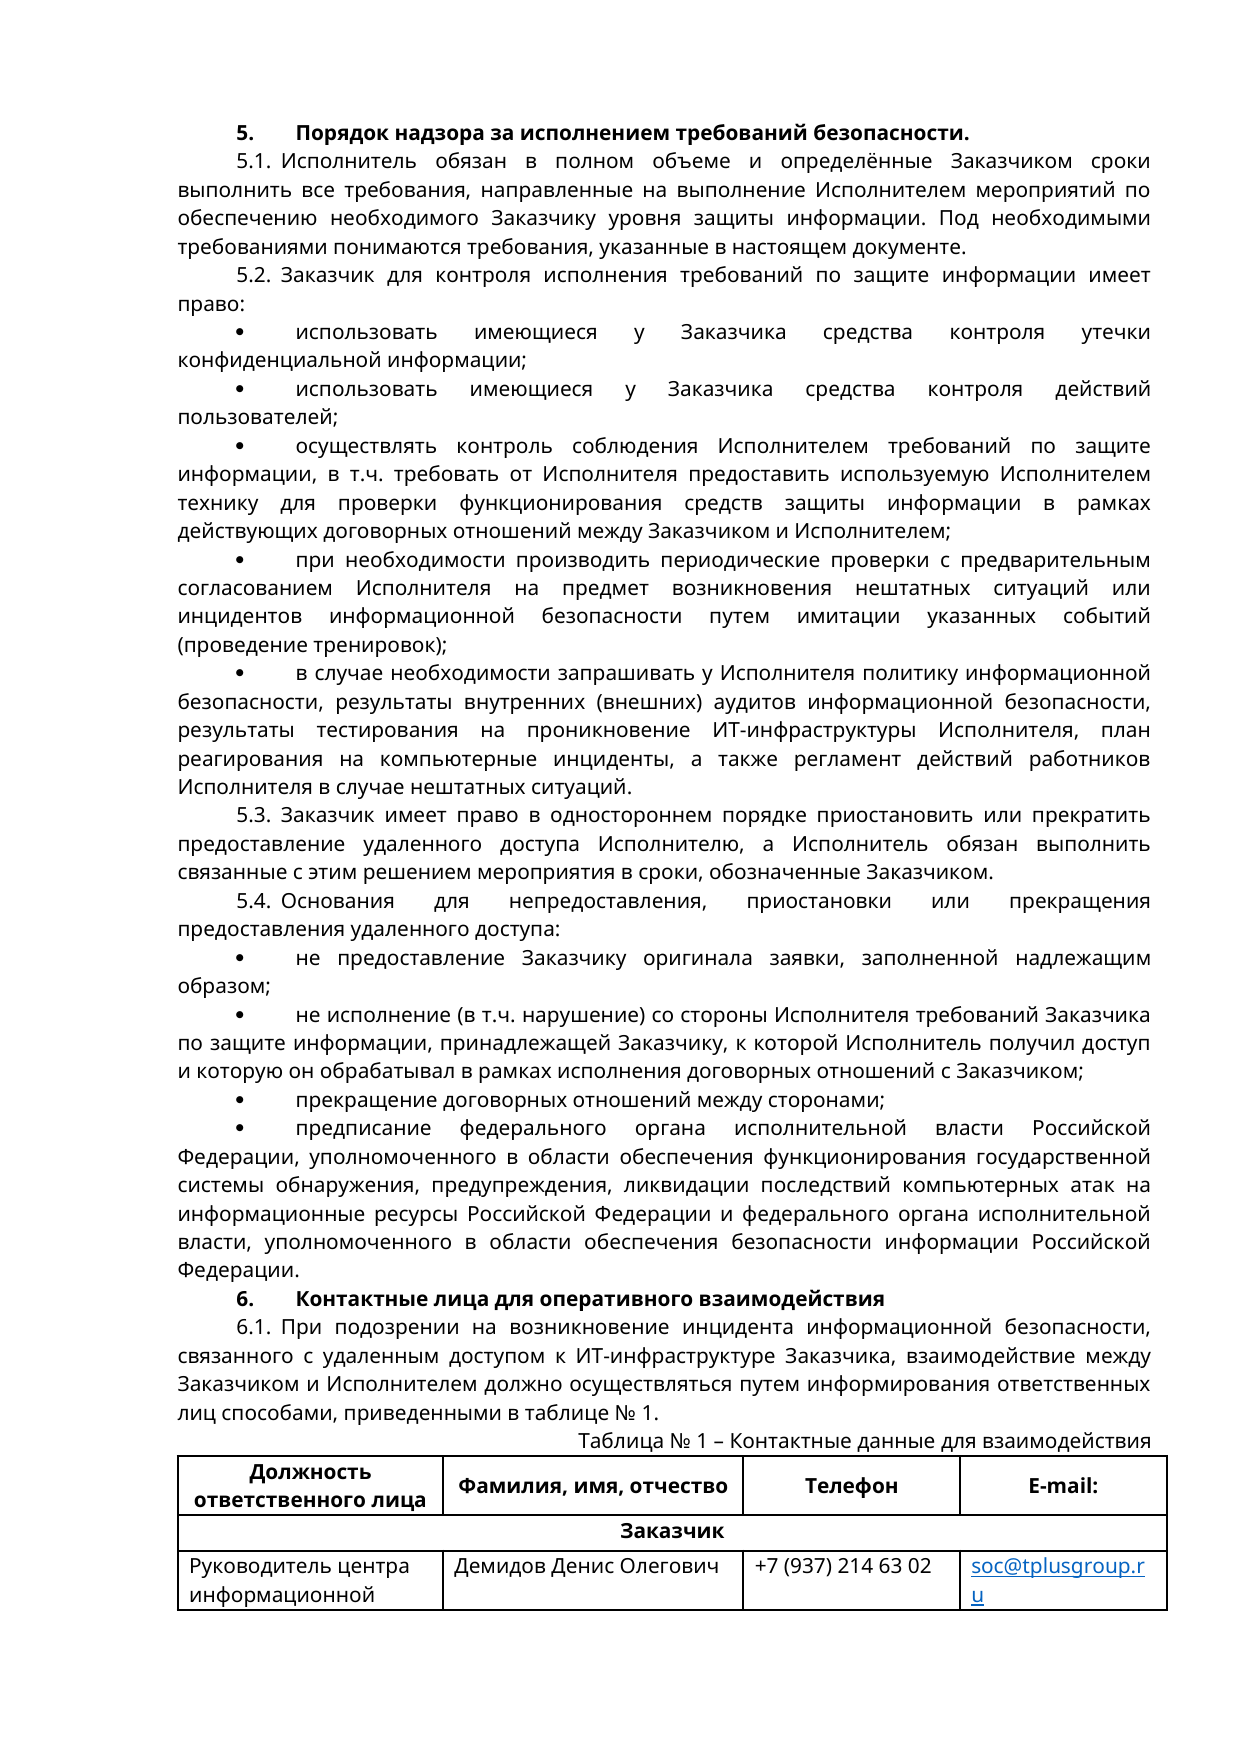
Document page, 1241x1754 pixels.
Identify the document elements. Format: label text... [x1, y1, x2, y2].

list прекращение договорных отношений между сторонами; [177, 1085, 1152, 1113]
list при необходимости производить периодические проверки с предварительным согласованием Исполнителя на предмет возникновения нештатных ситуаций или инцидентов информационной безопасности путем имитации указанных событий (проведение тренировок); [177, 545, 1152, 658]
table_header Телефон [744, 1457, 959, 1514]
table_header E-mail: [961, 1457, 1166, 1514]
table_header Должность ответственного лица [179, 1457, 442, 1514]
table_header Фамилия, имя, отчество [444, 1457, 742, 1514]
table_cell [179, 1552, 442, 1608]
list не исполнение (в т.ч. нарушение) со стороны Исполнителя требований Заказчика по защите информации, принадлежащей Заказчику, к которой Исполнитель получил доступ и которую он обрабатывал в рамках исполнения договорных отношений с Заказчиком; [177, 1000, 1152, 1085]
list использовать имеющиеся у Заказчика средства контроля действий пользователей; [177, 374, 1152, 431]
table_cell soc@tplusgroup.ru [961, 1552, 1166, 1608]
list Порядок надзора за исполнением требований безопасности. [177, 118, 1152, 147]
list Контактные лица для оперативного взаимодействия [177, 1284, 1152, 1312]
list осуществлять контроль соблюдения Исполнителем требований по защите информации, в т.ч. требовать от Исполнителя предоставить используемую Исполнителем технику для проверки функционирования средств защиты информации в рамках действующих договорных отношений между Заказчиком и Исполнителем; [177, 431, 1152, 545]
list Заказчик для контроля исполнения требований по защите информации имеет право: [177, 260, 1152, 317]
list Таблица № 1 – Контактные данные для взаимодействия [215, 1426, 1152, 1455]
table_cell +7 (937) 214 63 02 [744, 1552, 959, 1608]
list Исполнитель обязан в полном объеме и определённые Заказчиком сроки выполнить все требования, направленные на выполнение Исполнителем мероприятий по обеспечению необходимого Заказчику уровня защиты информации. Под необходимыми требованиями понимаются требования, указанные в настоящем документе. [177, 147, 1152, 260]
list в случае необходимости запрашивать у Исполнителя политику информационной безопасности, результаты внутренних (внешних) аудитов информационной безопасности, результаты тестирования на проникновение ИТ-инфраструктуры Исполнителя, план реагирования на компьютерные инциденты, а также регламент действий работников Исполнителя в случае нештатных ситуаций. [177, 658, 1152, 801]
list Основания для непредоставления, приостановки или прекращения предоставления удаленного доступа: [177, 886, 1152, 943]
table_cell Демидов Денис Олегович [444, 1552, 742, 1608]
list При подозрении на возникновение инцидента информационной безопасности, связанного с удаленным доступом к ИТ-инфраструктуре Заказчика, взаимодействие между Заказчиком и Исполнителем должно осуществляться путем информирования ответственных лиц способами, приведенными в таблице № 1. [177, 1312, 1152, 1426]
list использовать имеющиеся у Заказчика средства контроля утечки конфиденциальной информации; [177, 317, 1152, 374]
list не предоставление Заказчику оригинала заявки, заполненной надлежащим образом; [177, 943, 1152, 1000]
table_cell Заказчик [179, 1516, 1166, 1549]
list Заказчик имеет право в одностороннем порядке приостановить или прекратить предоставление удаленного доступа Исполнителю, а Исполнитель обязан выполнить связанные с этим решением мероприятия в сроки, обозначенные Заказчиком. [177, 801, 1152, 886]
list предписание федерального органа исполнительной власти Российской Федерации, уполномоченного в области обеспечения функционирования государственной системы обнаружения, предупреждения, ликвидации последствий компьютерных атак на информационные ресурсы Российской Федерации и федерального органа исполнительной власти, уполномоченного в области обеспечения безопасности информации Российской Федерации. [177, 1113, 1152, 1284]
